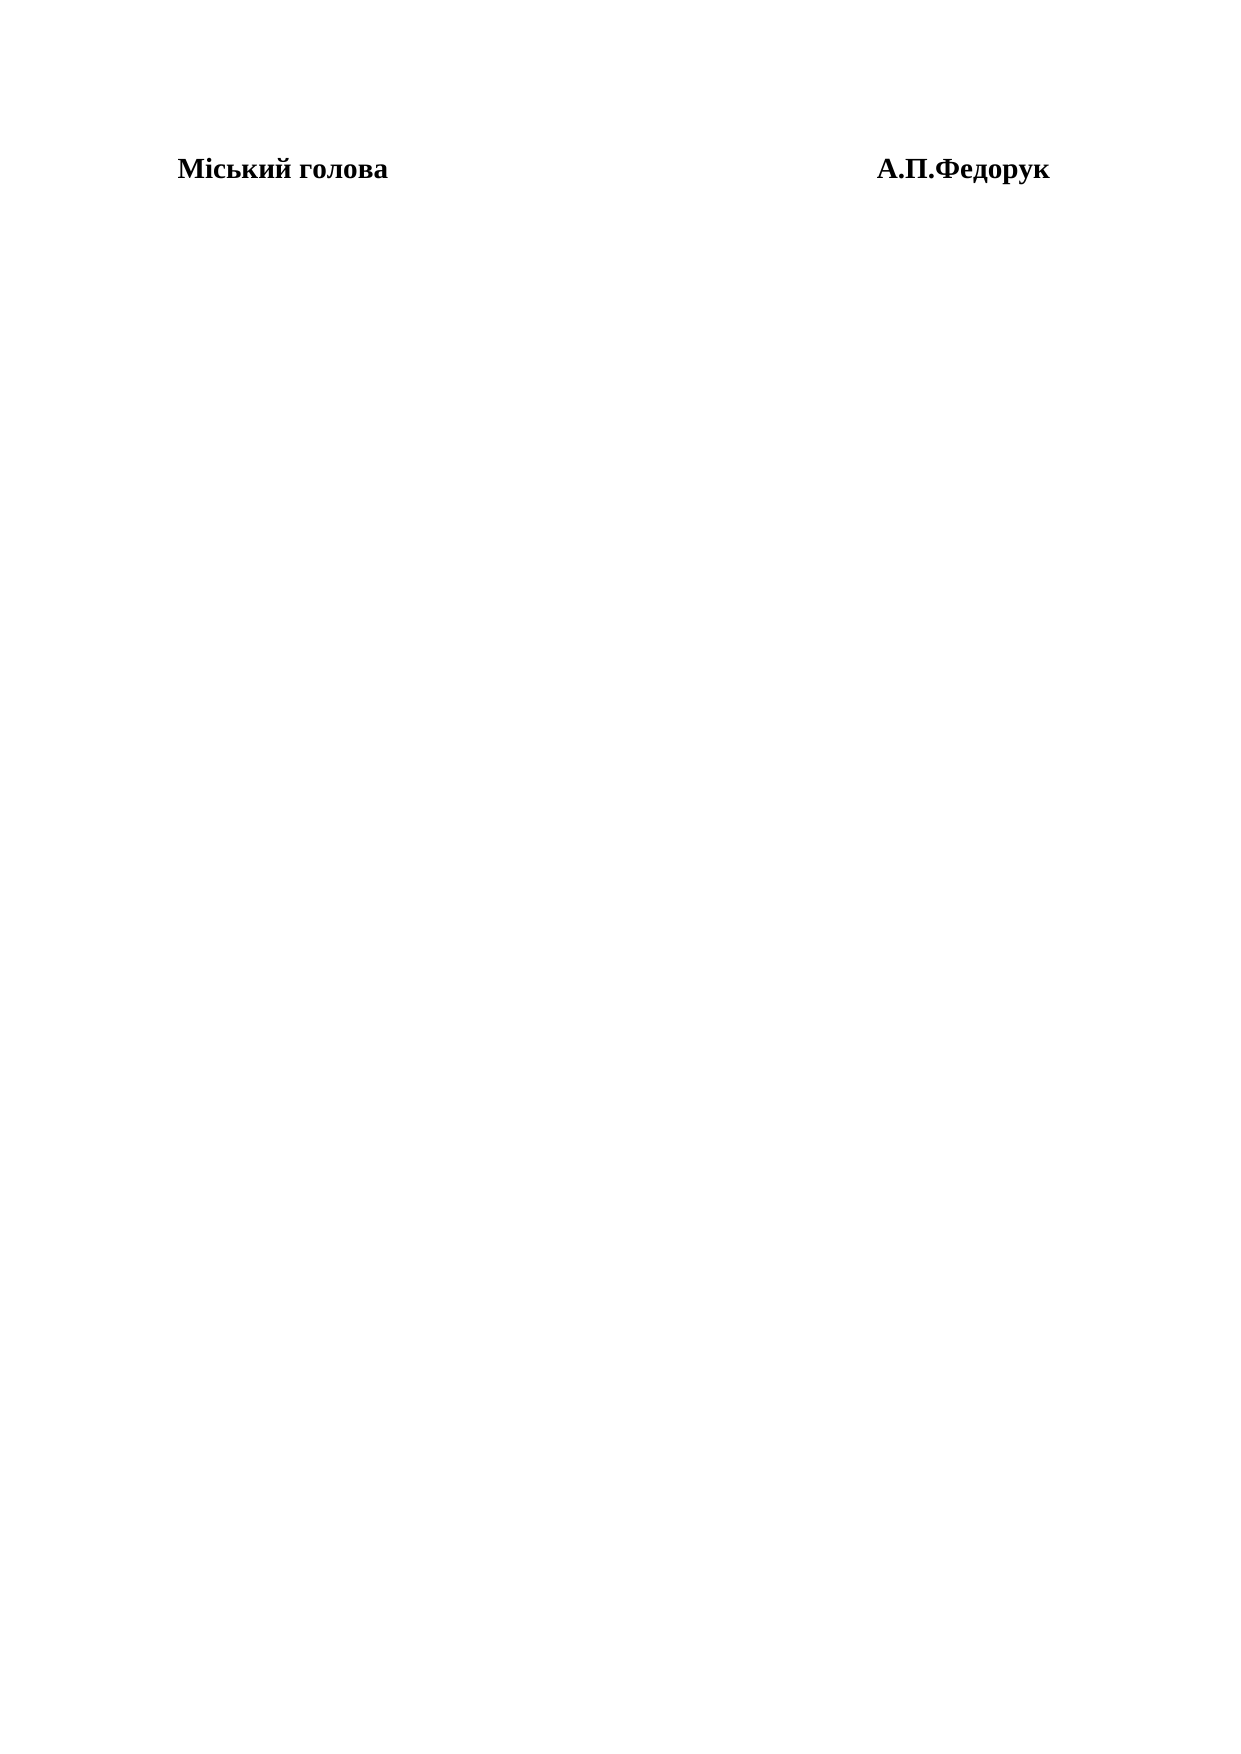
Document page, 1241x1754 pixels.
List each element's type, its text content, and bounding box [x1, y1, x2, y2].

text Міський голова А.П.Федорук [177, 152, 1152, 185]
